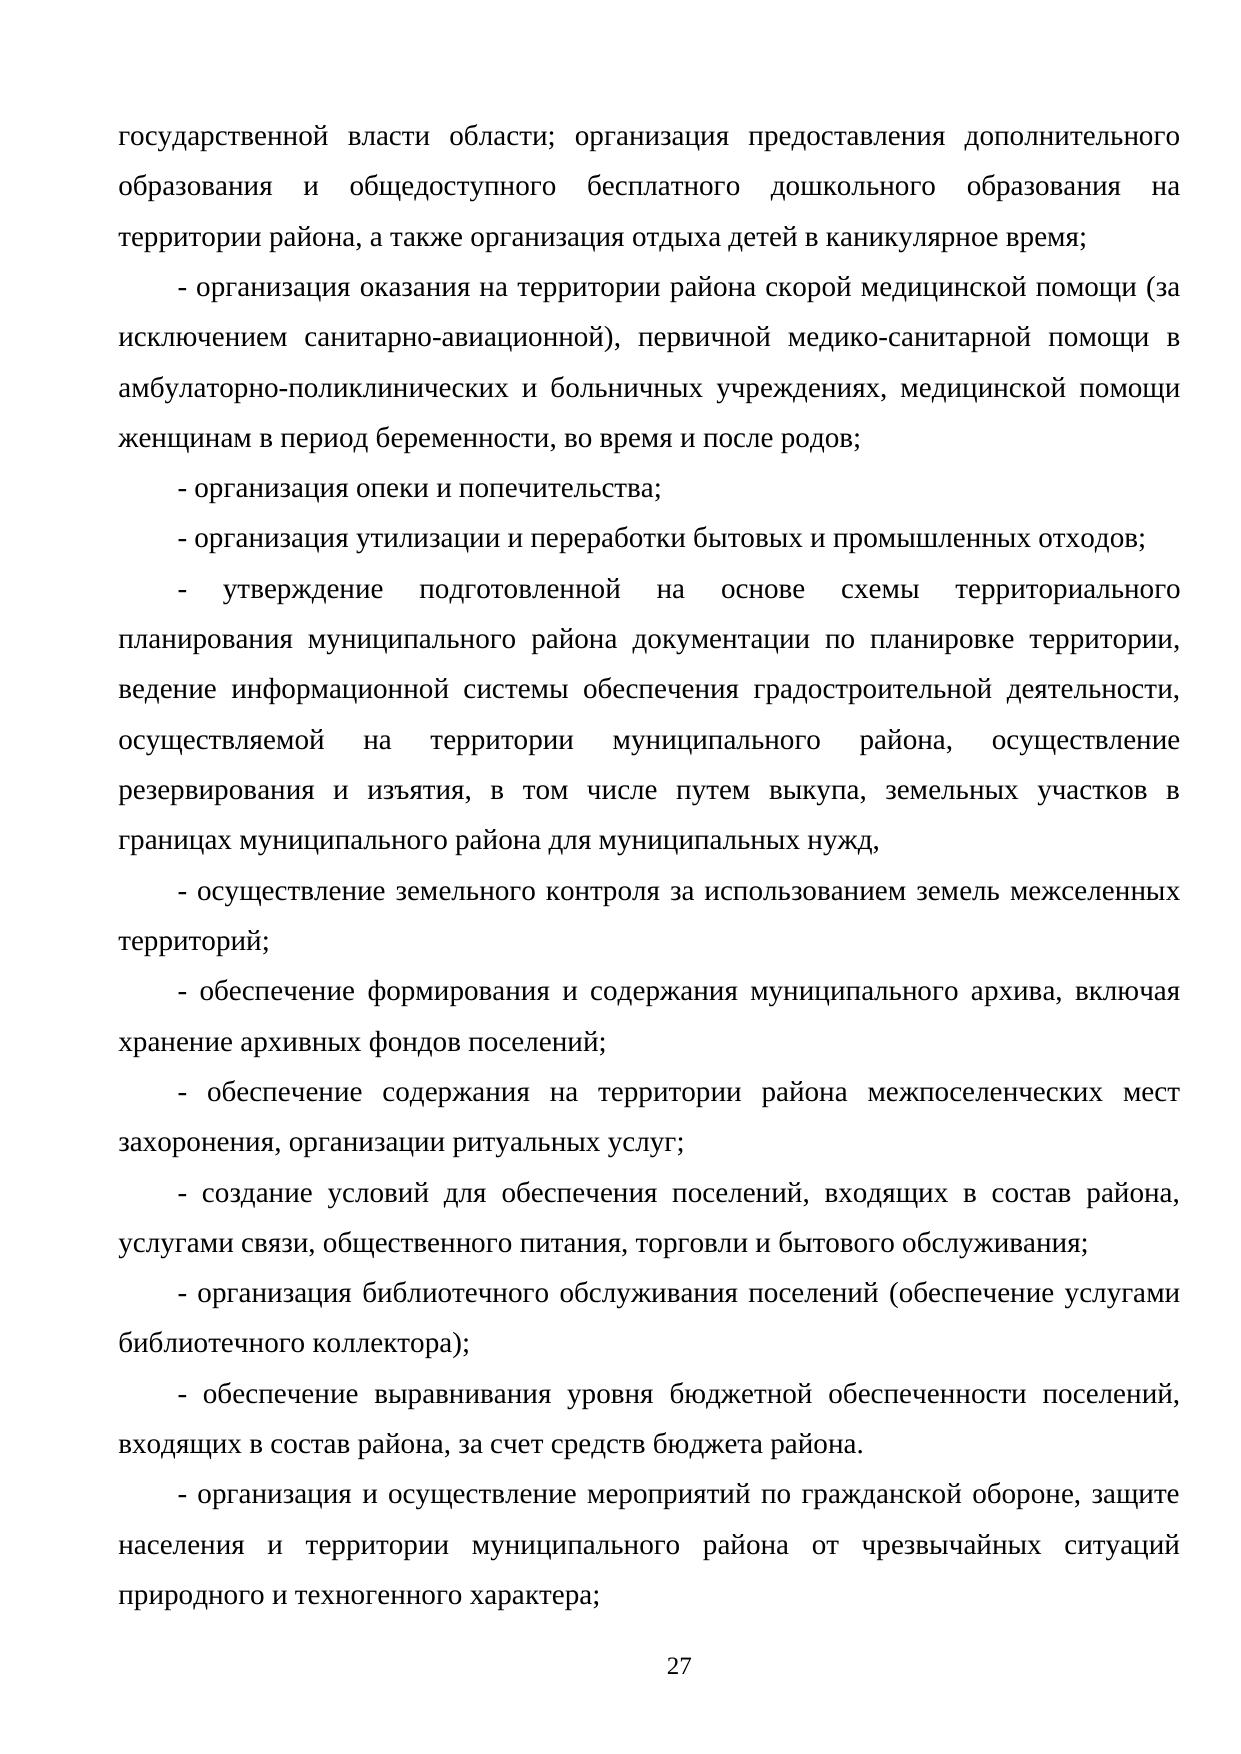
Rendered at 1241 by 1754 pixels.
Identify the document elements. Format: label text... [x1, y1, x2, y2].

text - осуществление земельного контроля за использованием земель межселенных территорий; [118, 873, 1181, 957]
text - организация библиотечного обслуживания поселений (обеспечение услугами библиотечного коллектора); [118, 1275, 1181, 1359]
text - организация утилизации и переработки бытовых и промышленных отходов; [118, 521, 1181, 554]
text - утверждение подготовленной на основе схемы территориального планирования муниципального района документации по планировке территории, ведение информационной системы обеспечения градостроительной деятельности, осуществляемой на территории муниципального района, осуществление резервирования и изъятия, в том числе путем выкупа, земельных участков в границах муниципального района для муниципальных нужд, [118, 571, 1181, 856]
text - обеспечение выравнивания уровня бюджетной обеспеченности поселений, входящих в состав района, за счет средств бюджета района. [118, 1376, 1181, 1460]
text - обеспечение формирования и содержания муниципального архива, включая хранение архивных фондов поселений; [118, 973, 1181, 1057]
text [118, 118, 1181, 252]
text - организация и осуществление мероприятий по гражданской обороне, защите населения и территории муниципального района от чрезвычайных ситуаций природного и техногенного характера; [118, 1477, 1181, 1611]
text - организация опеки и попечительства; [118, 470, 1181, 504]
text - создание условий для обеспечения поселений, входящих в состав района, услугами связи, общественного питания, торговли и бытового обслуживания; [118, 1175, 1181, 1258]
text - обеспечение содержания на территории района межпоселенческих мест захоронения, организации ритуальных услуг; [118, 1074, 1181, 1158]
text - организация оказания на территории района скорой медицинской помощи (за исключением санитарно-авиационной), первичной медико-санитарной помощи в амбулаторно-поликлинических и больничных учреждениях, медицинской помощи женщинам в период беременности, во время и после родов; [118, 269, 1181, 453]
